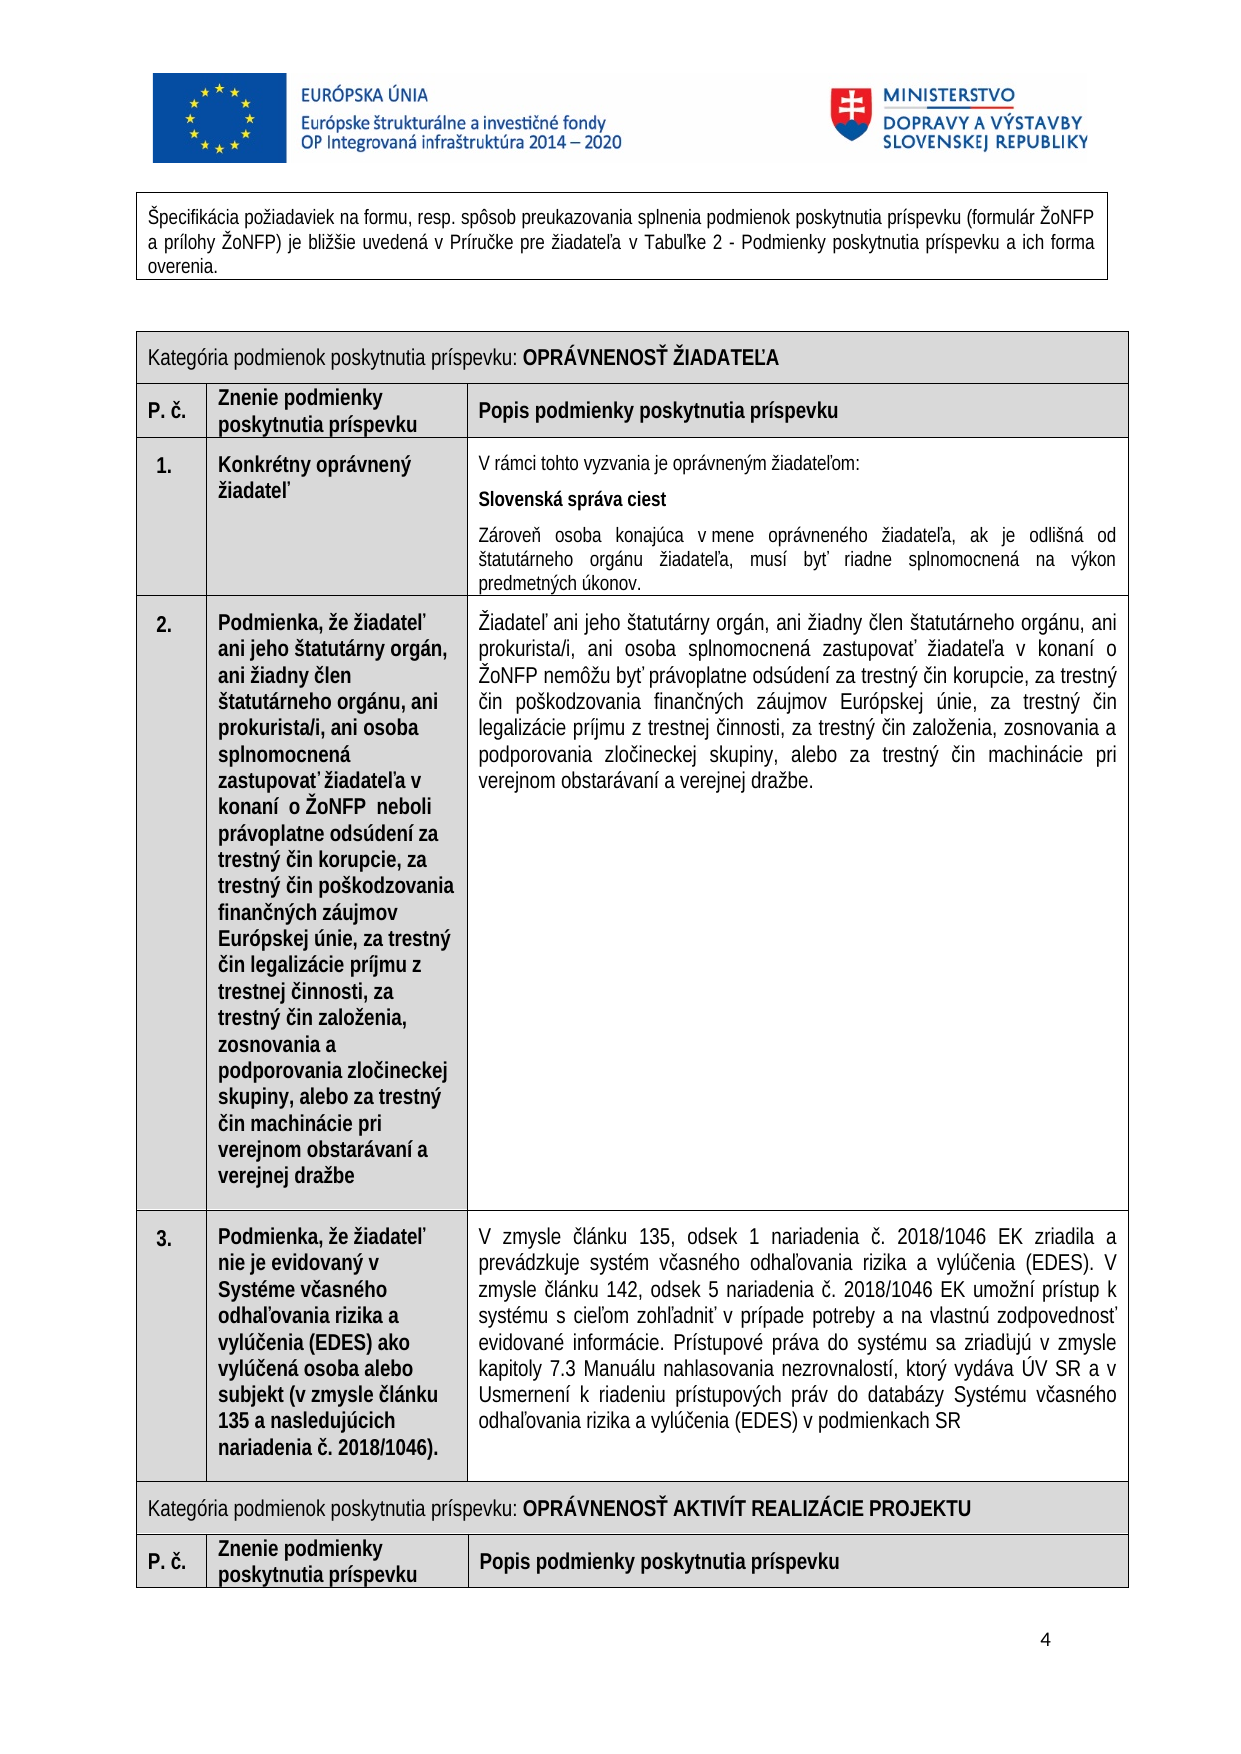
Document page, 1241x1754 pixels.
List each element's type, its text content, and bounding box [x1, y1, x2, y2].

table_header Kategória podmienok poskytnutia príspevku: Oprávnenosť žiadateľa [137, 332, 1128, 383]
table_cell P. č. [137, 384, 206, 437]
table_cell [137, 596, 206, 1209]
table_cell Podmienka, že žiadateľ ani jeho štatutárny orgán, ani žiadny člen štatutárneho orgánu, ani prokurista/i, ani osoba splnomocnená zastupovať žiadateľa v konaní o ŽoNFP neboli právoplatne odsúdení za trestný čin korupcie, za trestný čin poškodzovania finančných záujmov Európskej únie, za trestný čin legalizácie príjmu z trestnej činnosti, za trestný čin založenia, zosnovania a podporovania zločineckej skupiny, alebo za trestný čin machinácie pri verejnom obstarávaní a verejnej dražbe [207, 596, 467, 1209]
table_cell V zmysle článku 135, odsek 1 nariadenia č. 2018/1046 EK zriadila a prevádzkuje systém včasného odhaľovania rizika a vylúčenia (EDES). V zmysle článku 142, odsek 5 nariadenia č. 2018/1046 EK umožní prístup k systému s cieľom zohľadniť v prípade potreby a na vlastnú zodpovednosť evidované informácie. Prístupové práva do systému sa zriaďujú v zmysle kapitoly 7.3 Manuálu nahlasovania nezrovnalostí, ktorý vydáva ÚV SR a v Usmernení k riadeniu prístupových práv do databázy Systému včasného odhaľovania rizika a vylúčenia (EDES) v podmienkach SR [468, 1211, 1128, 1481]
table_cell Podmienka, že žiadateľ nie je evidovaný v Systéme včasného odhaľovania rizika a vylúčenia (EDES) ako vylúčená osoba alebo subjekt (v zmysle článku 135 a nasledujúcich nariadenia č. 2018/1046). [207, 1211, 467, 1481]
table_cell Popis podmienky poskytnutia príspevku [469, 1535, 1128, 1587]
table_cell Znenie podmienky poskytnutia príspevku [207, 1535, 468, 1587]
table_cell P. č. [137, 1535, 206, 1587]
picture [152, 73, 1088, 163]
table_cell Popis podmienky poskytnutia príspevku [468, 384, 1128, 437]
table_cell Konkrétny oprávnený žiadateľ [207, 438, 467, 595]
table_cell [137, 1211, 206, 1481]
table_cell Kategória podmienok poskytnutia príspevku: Oprávnenosť aktivít realizácie projektu [137, 1482, 1128, 1533]
table_cell [137, 438, 206, 595]
table_cell Znenie podmienky poskytnutia príspevku [207, 384, 467, 437]
table_cell Žiadateľ ani jeho štatutárny orgán, ani žiadny člen štatutárneho orgánu, ani prokurista/i, ani osoba splnomocnená zastupovať žiadateľa v konaní o ŽoNFP nemôžu byť právoplatne odsúdení za trestný čin korupcie, za trestný čin poškodzovania finančných záujmov Európskej únie, za trestný čin legalizácie príjmu z trestnej činnosti, za trestný čin založenia, zosnovania a podporovania zločineckej skupiny, alebo za trestný čin machinácie pri verejnom obstarávaní a verejnej dražbe. [468, 596, 1128, 1209]
table_cell V rámci tohto vyzvania je oprávneným žiadateľom: Slovenská správa ciest Zároveň osoba konajúca v mene oprávneného žiadateľa, ak je odlišná od štatutárneho orgánu žiadateľa, musí byť riadne splnomocnená na výkon predmetných úkonov. [468, 438, 1128, 595]
